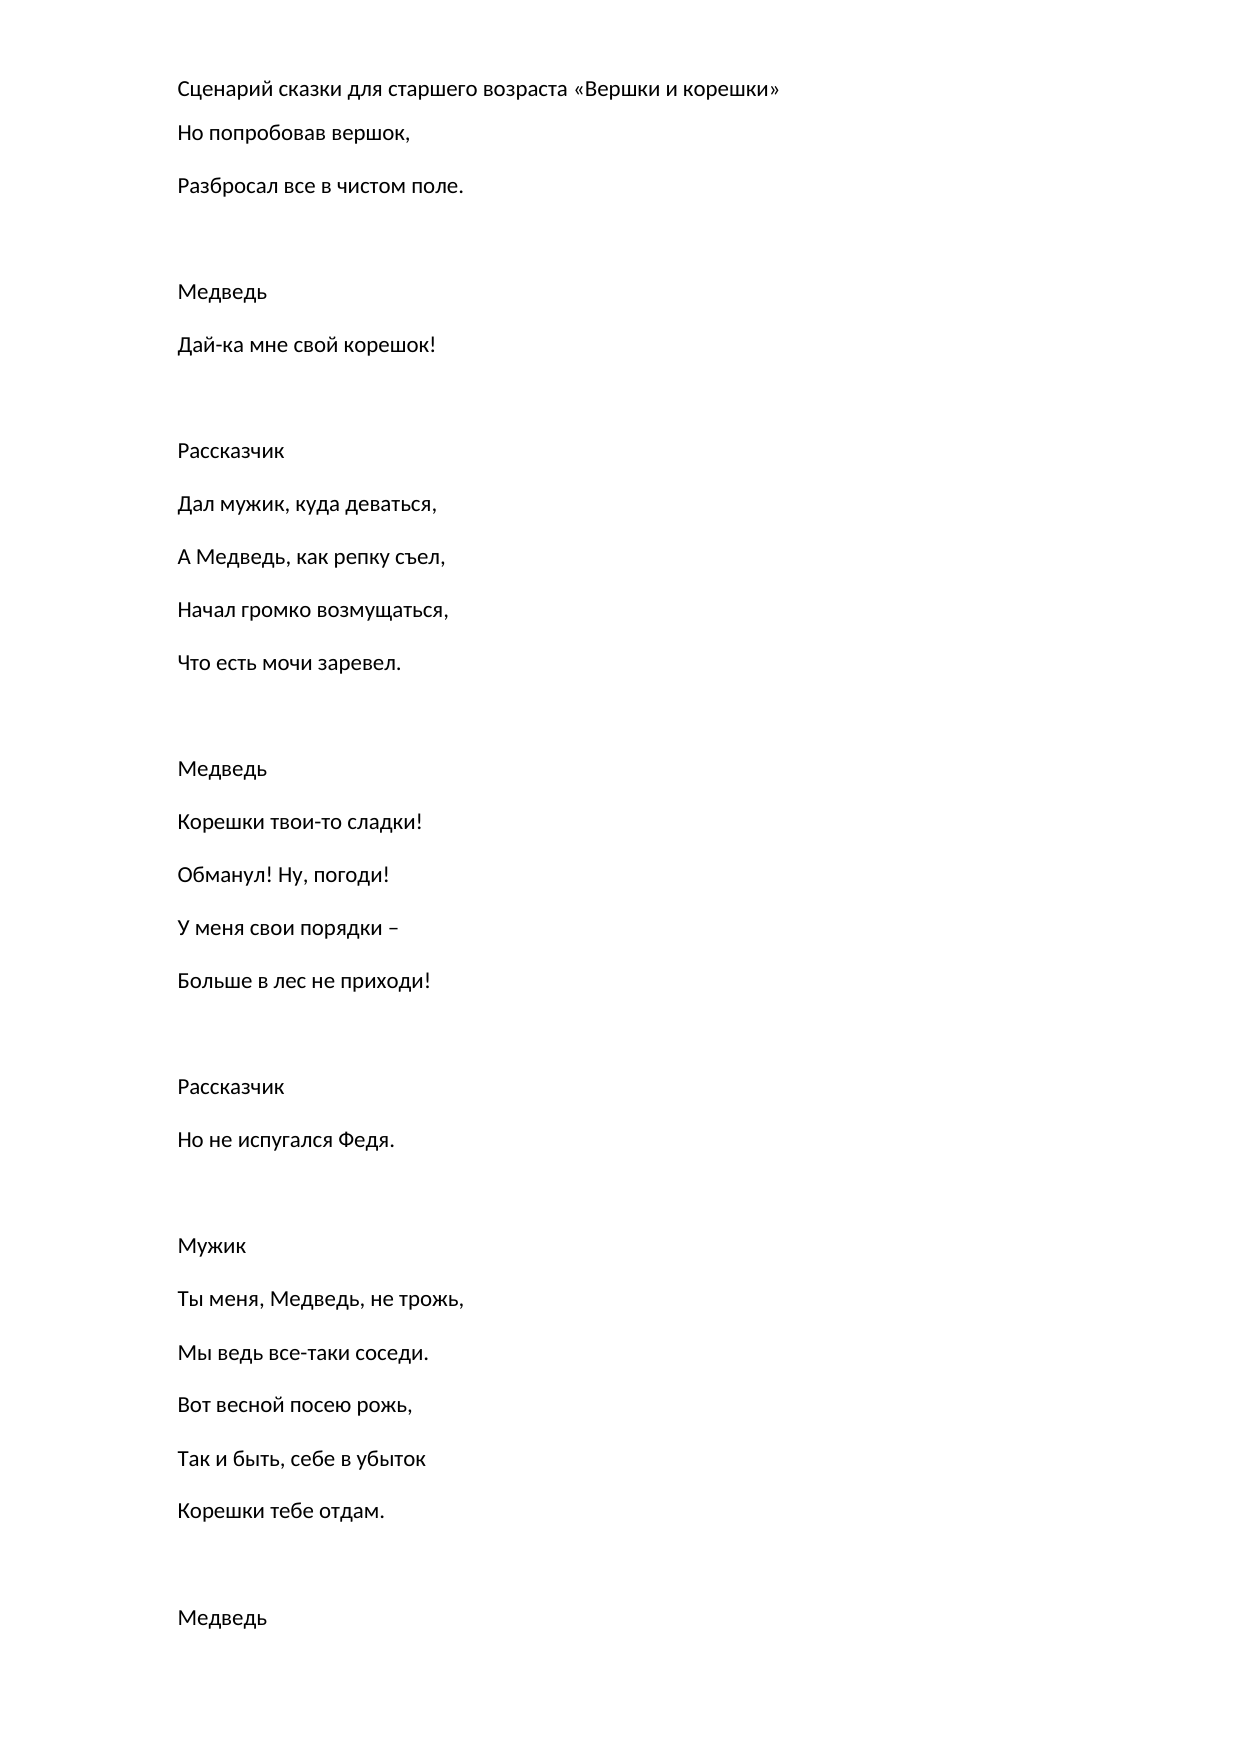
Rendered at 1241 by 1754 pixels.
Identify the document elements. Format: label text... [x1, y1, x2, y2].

text Дал мужик, куда деваться, [177, 489, 1152, 517]
text Медведь [177, 1603, 1152, 1631]
text Мы ведь все-таки соседи. [177, 1338, 1152, 1366]
text Начал громко возмущаться, [177, 595, 1152, 623]
text Разбросал все в чистом поле. [177, 171, 1152, 199]
text Ты меня, Медведь, не трожь, [177, 1284, 1152, 1313]
text Рассказчик [177, 1072, 1152, 1101]
text Обманул! Ну, погоди! [177, 860, 1152, 888]
text Больше в лес не приходи! [177, 966, 1152, 994]
text У меня свои порядки – [177, 913, 1152, 941]
text Дай-ка мне свой корешок! [177, 330, 1152, 358]
text Вот весной посею рожь, [177, 1391, 1152, 1419]
text Рассказчик [177, 436, 1152, 464]
text Так и быть, себе в убыток [177, 1444, 1152, 1472]
text Мужик [177, 1232, 1152, 1259]
text Что есть мочи заревел. [177, 648, 1152, 676]
text А Медведь, как репку съел, [177, 542, 1152, 570]
text Но не испугался Федя. [177, 1126, 1152, 1153]
text Корешки тебе отдам. [177, 1497, 1152, 1525]
text Корешки твои-то сладки! [177, 807, 1152, 835]
text Медведь [177, 277, 1152, 305]
text Но попробовав вершок, [177, 118, 1152, 146]
text Медведь [177, 754, 1152, 782]
